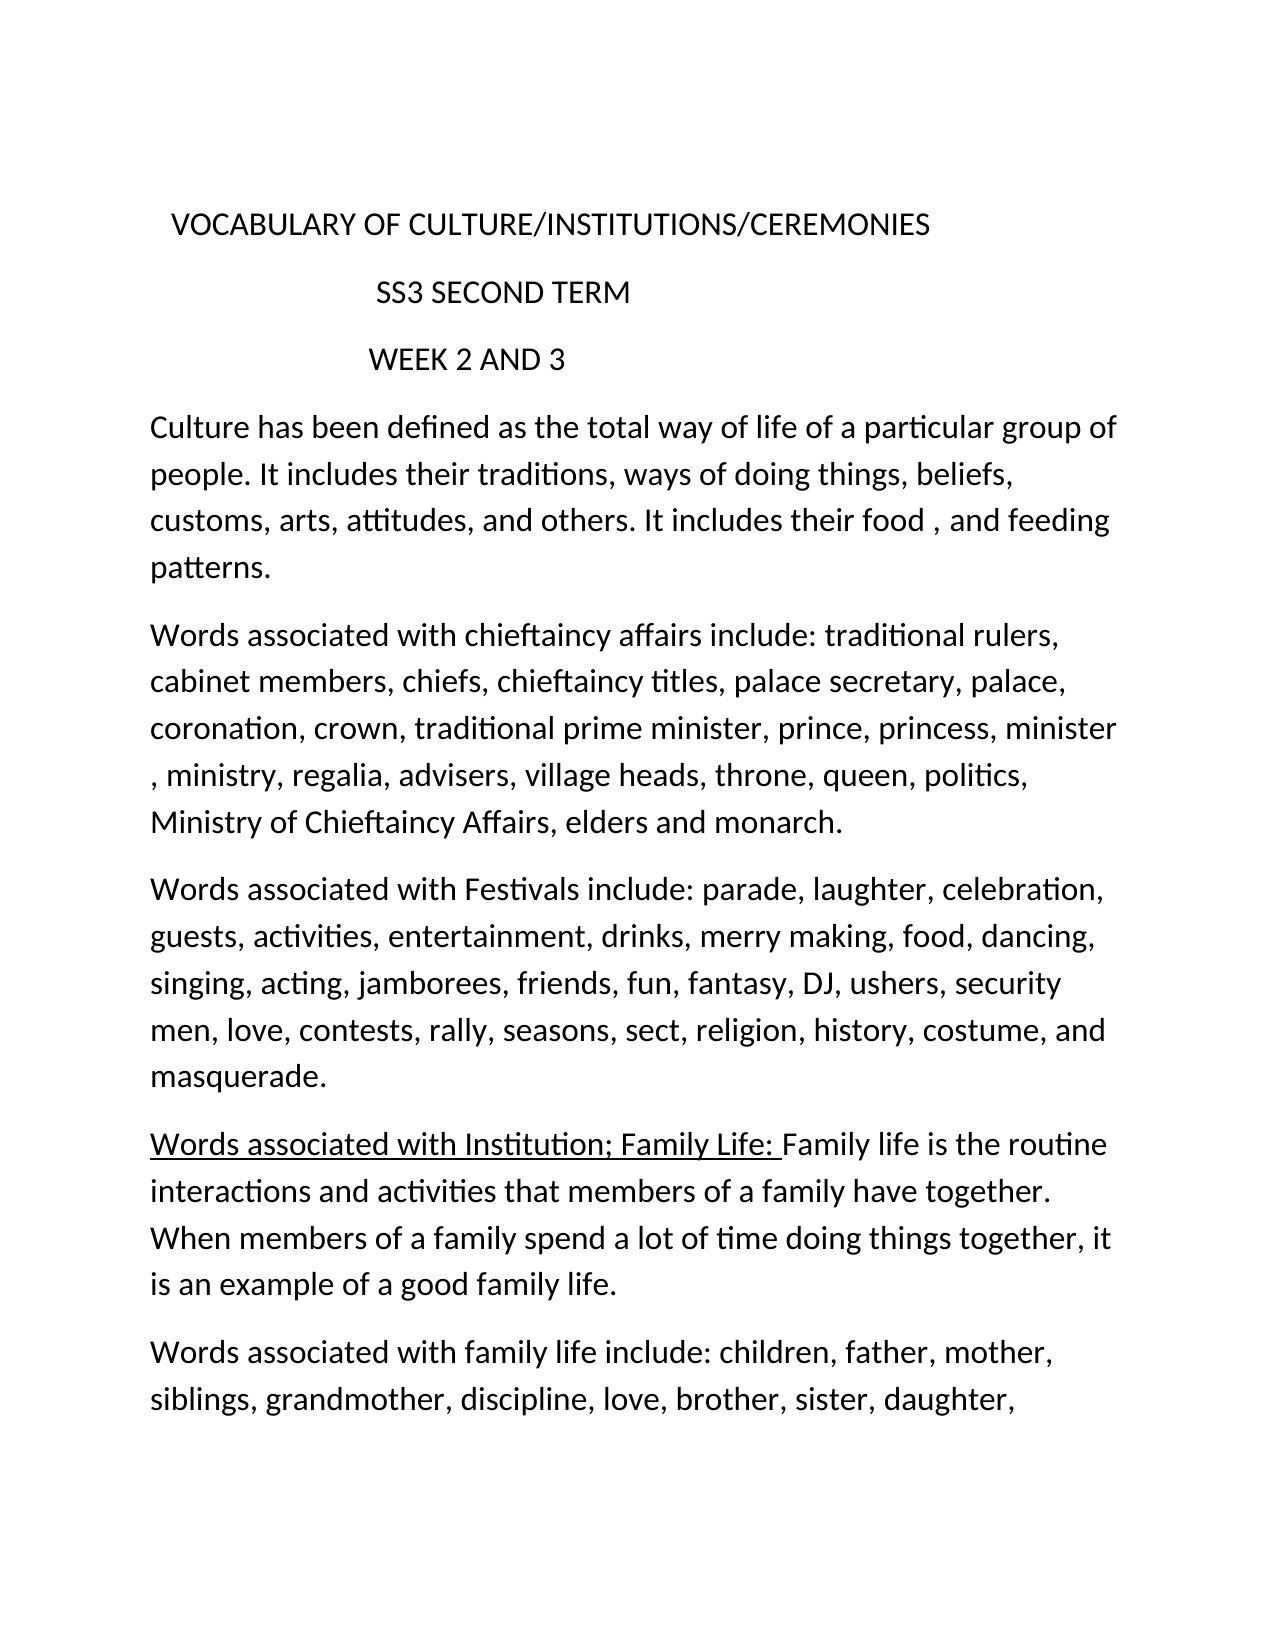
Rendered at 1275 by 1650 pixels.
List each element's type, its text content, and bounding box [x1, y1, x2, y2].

text Culture has been defined as the total way of life of a particular group of people. It includes their traditions, ways of doing things, beliefs, customs, arts, attitudes, and others. It includes their food , and feeding patterns. [150, 406, 1125, 587]
text Words associated with chieftaincy affairs include: traditional rulers, cabinet members, chiefs, chieftaincy titles, palace secretary, palace, coronation, crown, traditional prime minister, prince, princess, minister , ministry, regalia, advisers, village heads, throne, queen, politics, Ministry of Chieftaincy Affairs, elders and monarch. [150, 614, 1125, 842]
text Words associated with Festivals include: parade, laughter, celebration, guests, activities, entertainment, drinks, merry making, food, dancing, singing, acting, jamborees, friends, fun, fantasy, DJ, ushers, security men, love, contests, rally, seasons, sect, religion, history, costume, and masquerade. [150, 868, 1125, 1096]
text WEEK 2 AND 3 [150, 338, 1125, 379]
text SS3 SECOND TERM [150, 271, 1125, 311]
text Words associated with Institution; Family Life: Family life is the routine interactions and activities that members of a family have together. When members of a family spend a lot of time doing things together, it is an example of a good family life. [150, 1123, 1125, 1304]
text VOCABULARY OF CULTURE/INSTITUTIONS/CEREMONIES [150, 203, 1125, 244]
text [150, 1331, 1125, 1418]
